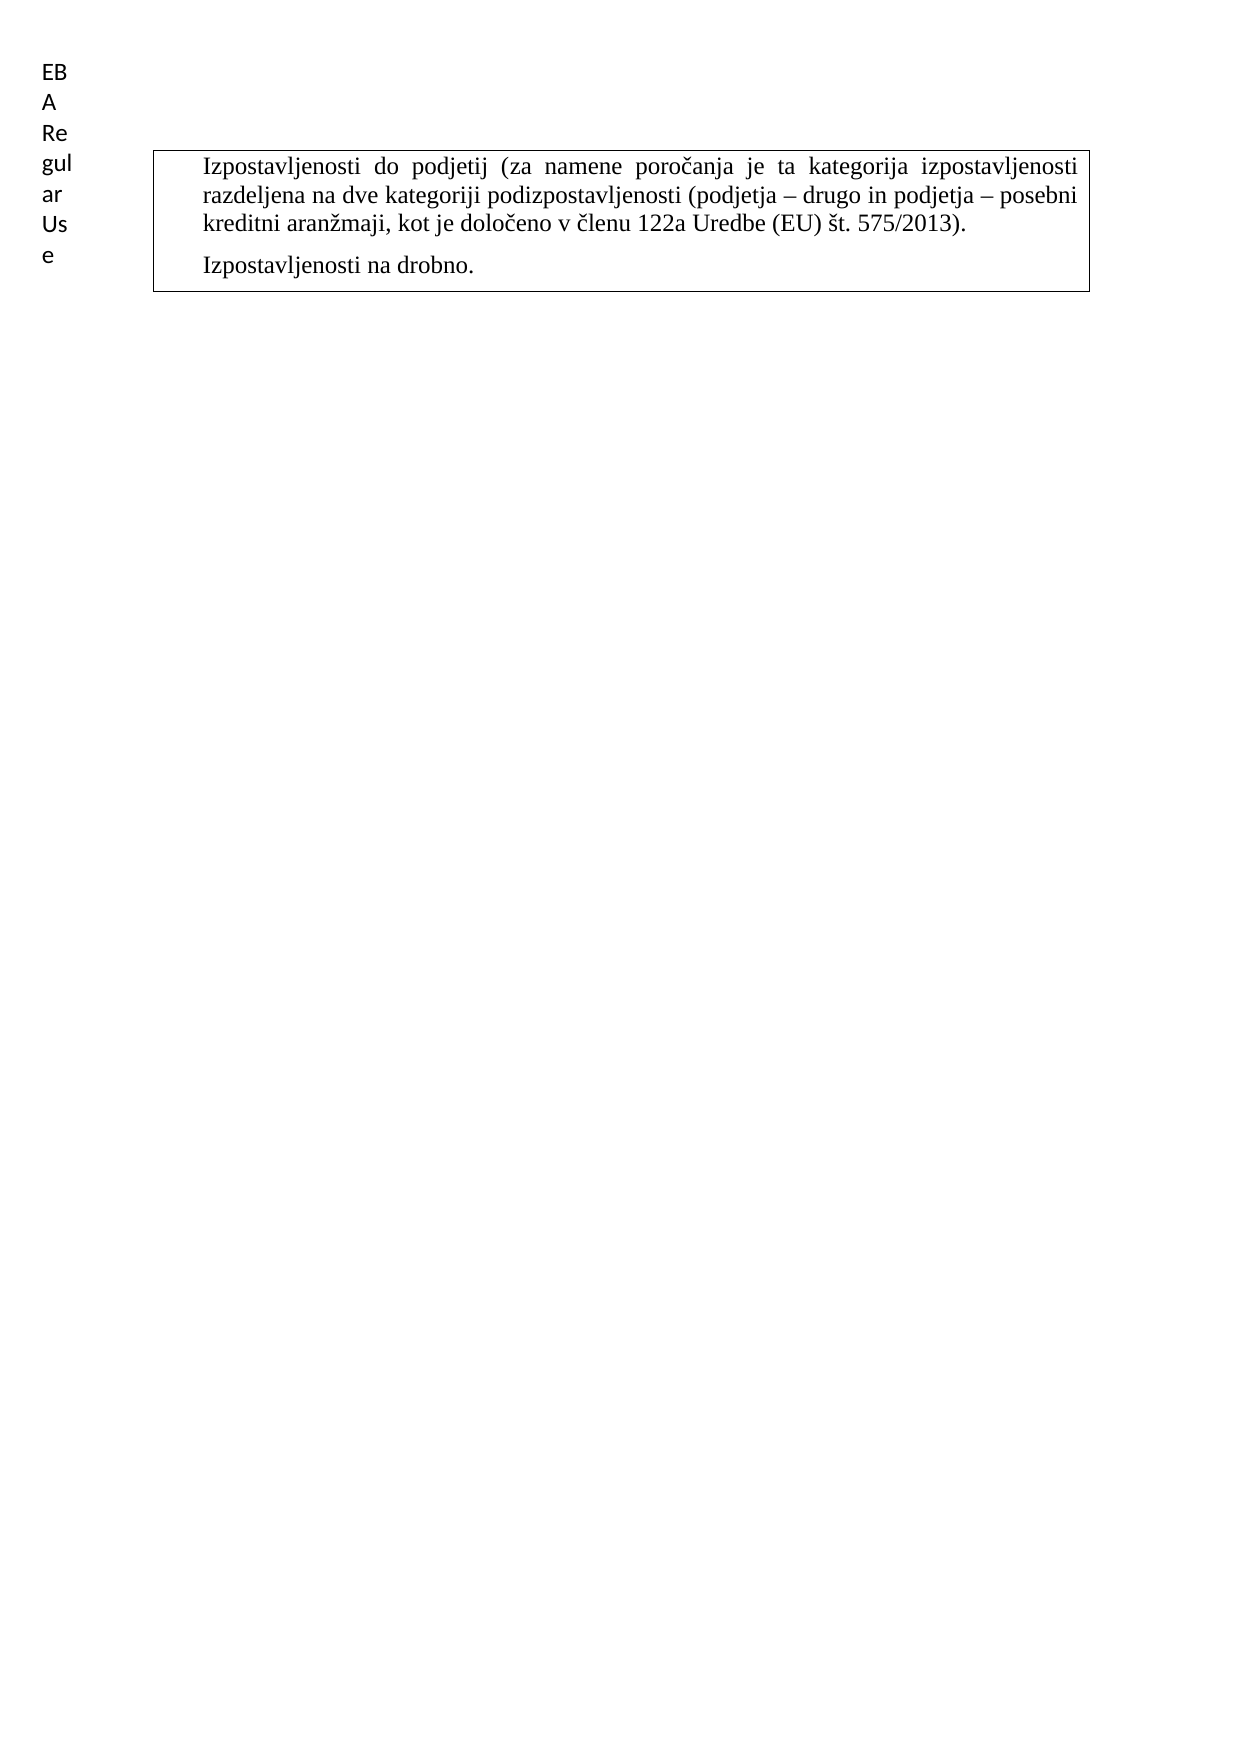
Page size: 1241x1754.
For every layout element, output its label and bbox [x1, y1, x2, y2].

table_cell [154, 151, 1089, 291]
